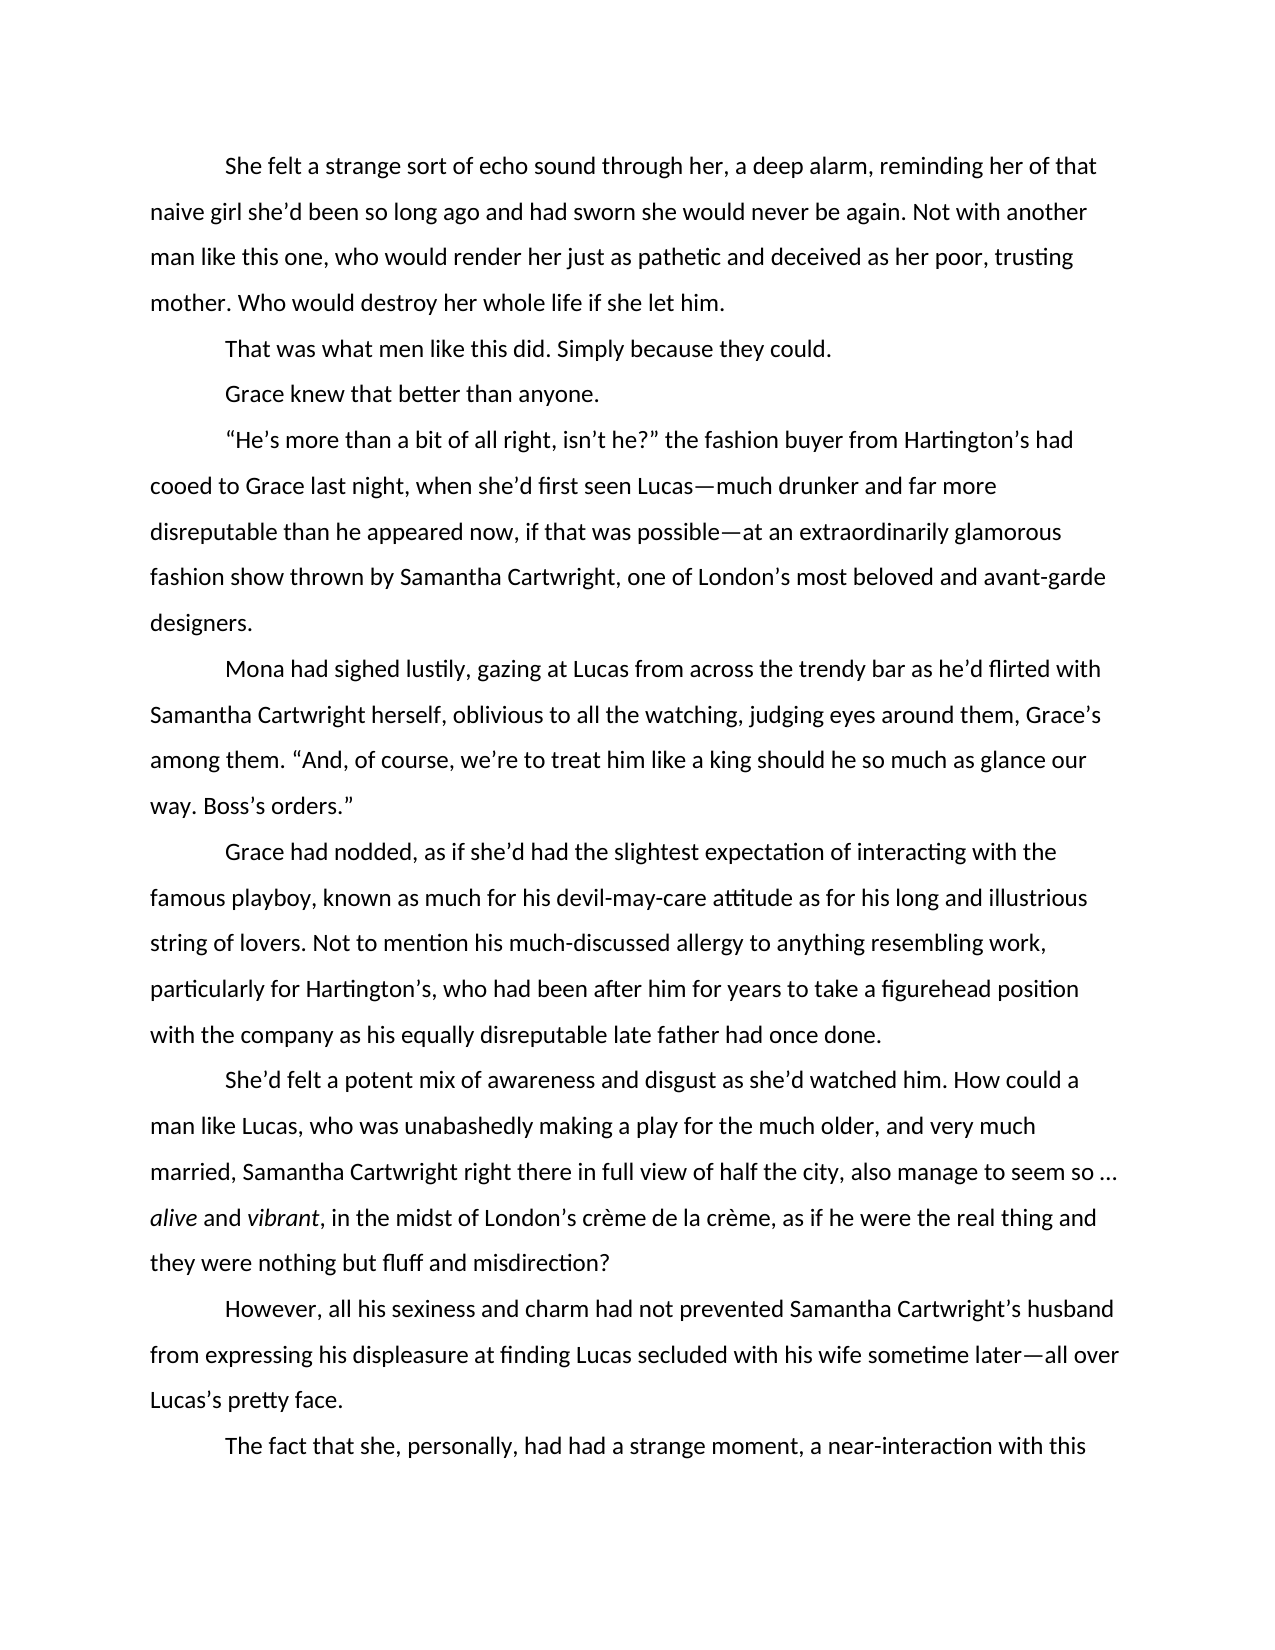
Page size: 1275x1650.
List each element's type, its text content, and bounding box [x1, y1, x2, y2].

text Grace knew that better than anyone. [150, 379, 1125, 409]
text “He’s more than a bit of all right, isn’t he?” the fashion buyer from Hartington’s had cooed to Grace last night, when she’d first seen Lucas—much drunker and far more disreputable than he appeared now, if that was possible—at an extraordinarily glamorous fashion show thrown by Samantha Cartwright, one of London’s most beloved and avant-garde designers. [150, 424, 1125, 638]
text She’d felt a potent mix of awareness and disgust as she’d watched him. How could a man like Lucas, who was unabashedly making a play for the much older, and very much married, Samantha Cartwright right there in full view of half the city, also manage to seem so … alive and vibrant, in the midst of London’s crème de la crème, as if he were the real thing and they were nothing but fluff and misdirection? [150, 1064, 1125, 1278]
text Grace had nodded, as if she’d had the slightest expectation of interacting with the famous playboy, known as much for his devil-may-care attitude as for his long and illustrious string of lovers. Not to mention his much-discussed allergy to anything resembling work, particularly for Hartington’s, who had been after him for years to take a figurehead position with the company as his equally disreputable late father had once done. [150, 836, 1125, 1049]
text That was what men like this did. Simply because they could. [150, 333, 1125, 363]
text She felt a strange sort of echo sound through her, a deep alarm, reminding her of that naive girl she’d been so long ago and had sworn she would never be again. Not with another man like this one, who would render her just as pathetic and deceived as her poor, trusting mother. Who would destroy her whole life if she let him. [150, 150, 1125, 318]
text Mona had sighed lustily, gazing at Lucas from across the trendy bar as he’d flirted with Samantha Cartwright herself, oblivious to all the watching, judging eyes around them, Grace’s among them. “And, of course, we’re to treat him like a king should he so much as glance our way. Boss’s orders.” [150, 653, 1125, 821]
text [150, 1430, 1125, 1461]
text However, all his sexiness and charm had not prevented Samantha Cartwright’s husband from expressing his displeasure at finding Lucas secluded with his wife sometime later—all over Lucas’s pretty face. [150, 1293, 1125, 1415]
